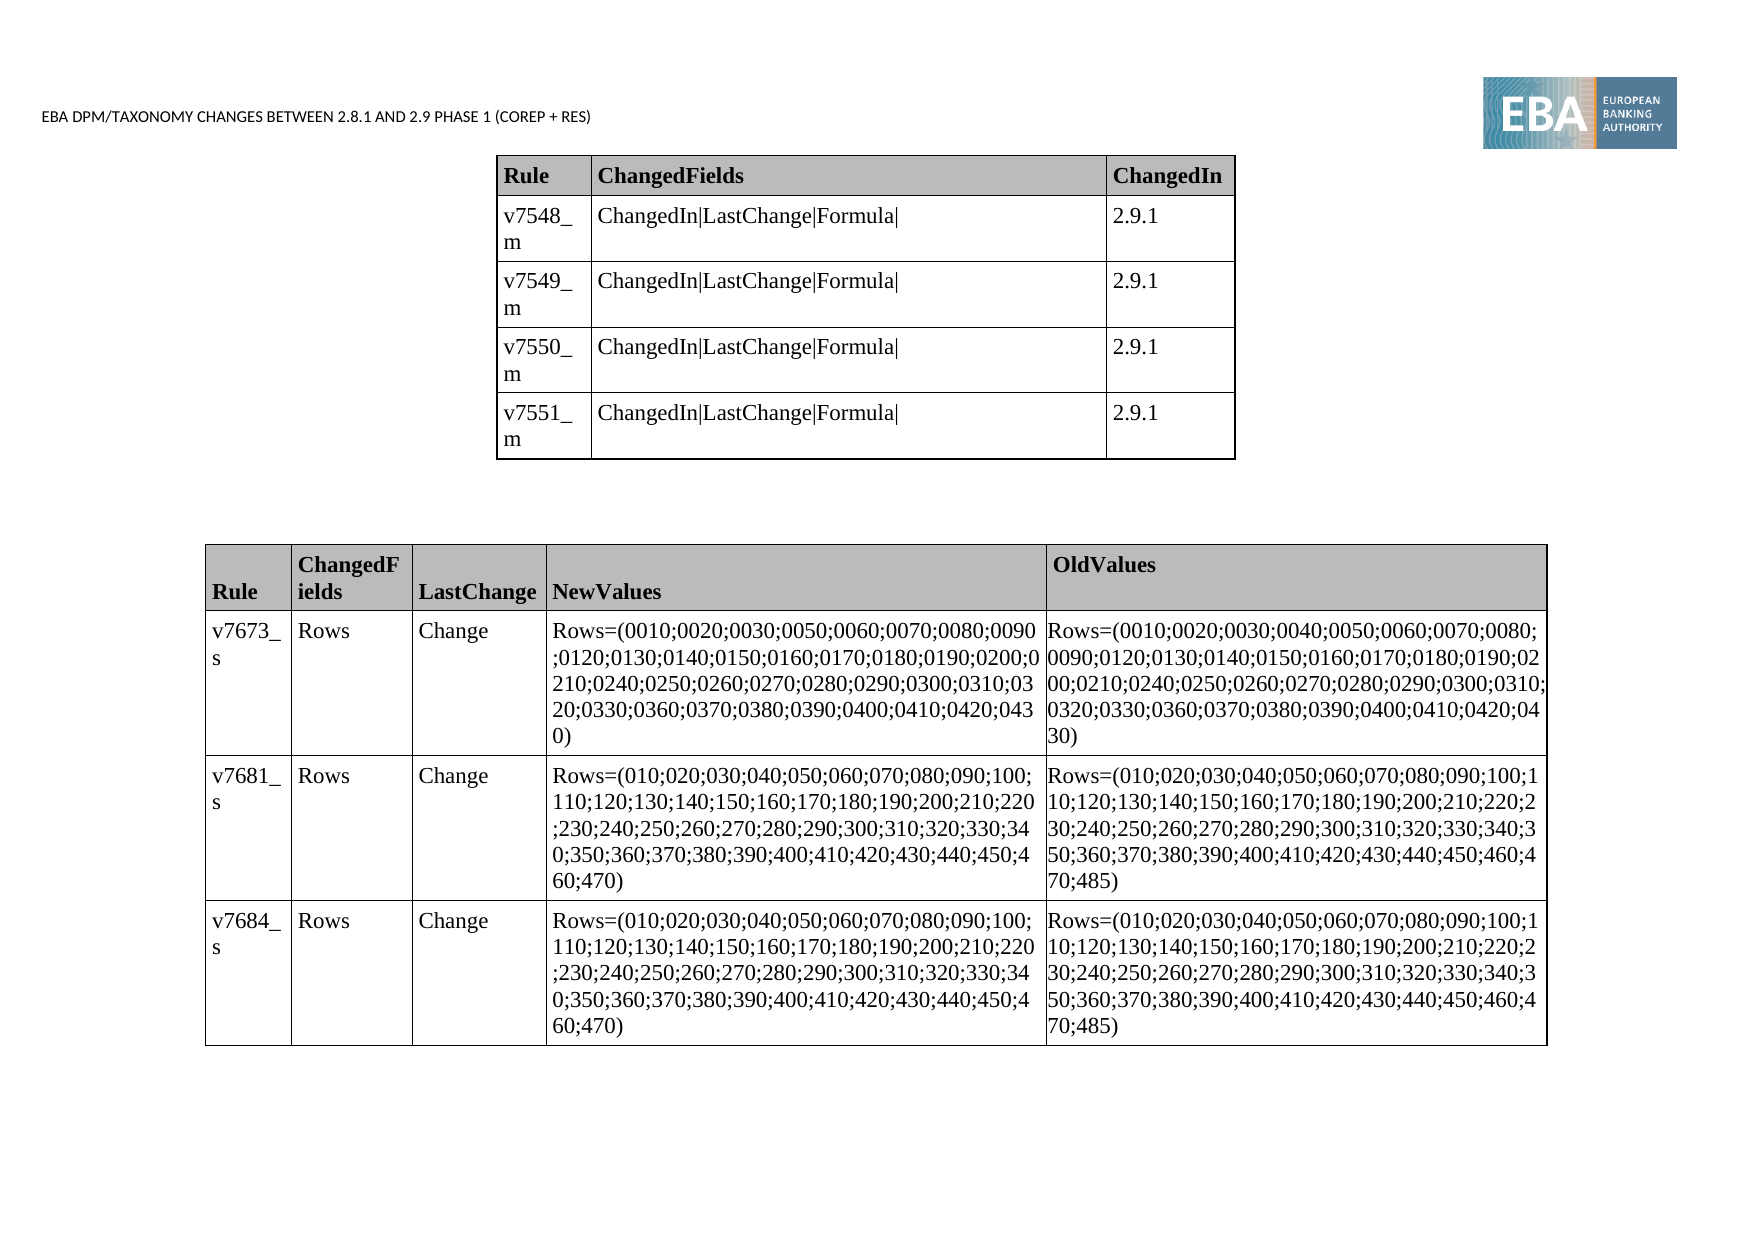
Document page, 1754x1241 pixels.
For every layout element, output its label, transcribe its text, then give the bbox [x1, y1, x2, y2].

table_cell v7550_m [498, 328, 591, 392]
table_cell Rows=(010;020;030;040;050;060;070;080;090;100;110;120;130;140;150;160;170;180;190;200;210;220;230;240;250;260;270;280;290;300;310;320;330;340;350;360;370;380;390;400;410;420;430;440;450;460;470) [547, 901, 1046, 1045]
table_cell Rows [292, 901, 412, 1045]
table_cell ChangedIn|LastChange|Formula| [592, 196, 1106, 261]
table_cell 2.9.1 [1107, 393, 1234, 458]
table_header NewValues [547, 545, 1046, 610]
table_cell 2.9.1 [1107, 196, 1234, 261]
table_header ChangedFields [292, 545, 412, 610]
table_header LastChange [413, 545, 546, 610]
table_cell v7548_m [498, 196, 591, 261]
table_cell 2.9.1 [1107, 262, 1234, 327]
table_header Rule [498, 156, 591, 195]
table_cell v7551_m [498, 393, 591, 458]
table_cell Rows=(0010;0020;0030;0050;0060;0070;0080;0090;0120;0130;0140;0150;0160;0170;0180;0190;0200;0210;0240;0250;0260;0270;0280;0290;0300;0310;0320;0330;0360;0370;0380;0390;0400;0410;0420;0430) [547, 611, 1046, 755]
table_cell Rows=(010;020;030;040;050;060;070;080;090;100;110;120;130;140;150;160;170;180;190;200;210;220;230;240;250;260;270;280;290;300;310;320;330;340;350;360;370;380;390;400;410;420;430;440;450;460;470;485) [1047, 756, 1546, 900]
table_cell v7681_s [206, 756, 291, 900]
table_cell Rows [292, 611, 412, 755]
table_cell Rows=(0010;0020;0030;0040;0050;0060;0070;0080;0090;0120;0130;0140;0150;0160;0170;0180;0190;0200;0210;0240;0250;0260;0270;0280;0290;0300;0310;0320;0330;0360;0370;0380;0390;0400;0410;0420;0430) [1047, 611, 1546, 755]
table_header OldValues [1047, 545, 1546, 610]
table_header ChangedIn [1107, 156, 1234, 195]
table_cell Change [413, 611, 546, 755]
table_cell Change [413, 901, 546, 1045]
picture [1483, 77, 1677, 149]
table_cell ChangedIn|LastChange|Formula| [592, 393, 1106, 458]
table_cell Rows=(010;020;030;040;050;060;070;080;090;100;110;120;130;140;150;160;170;180;190;200;210;220;230;240;250;260;270;280;290;300;310;320;330;340;350;360;370;380;390;400;410;420;430;440;450;460;470;485) [1047, 901, 1546, 1045]
table_cell v7684_s [206, 901, 291, 1045]
table_cell v7549_m [498, 262, 591, 327]
table_cell ChangedIn|LastChange|Formula| [592, 328, 1106, 392]
table_cell ChangedIn|LastChange|Formula| [592, 262, 1106, 327]
table_header Rule [206, 545, 291, 610]
table_cell Rows=(010;020;030;040;050;060;070;080;090;100;110;120;130;140;150;160;170;180;190;200;210;220;230;240;250;260;270;280;290;300;310;320;330;340;350;360;370;380;390;400;410;420;430;440;450;460;470) [547, 756, 1046, 900]
table_cell Change [413, 756, 546, 900]
table_cell v7673_s [206, 611, 291, 755]
table_cell 2.9.1 [1107, 328, 1234, 392]
table_cell Rows [292, 756, 412, 900]
table_header ChangedFields [592, 156, 1106, 195]
